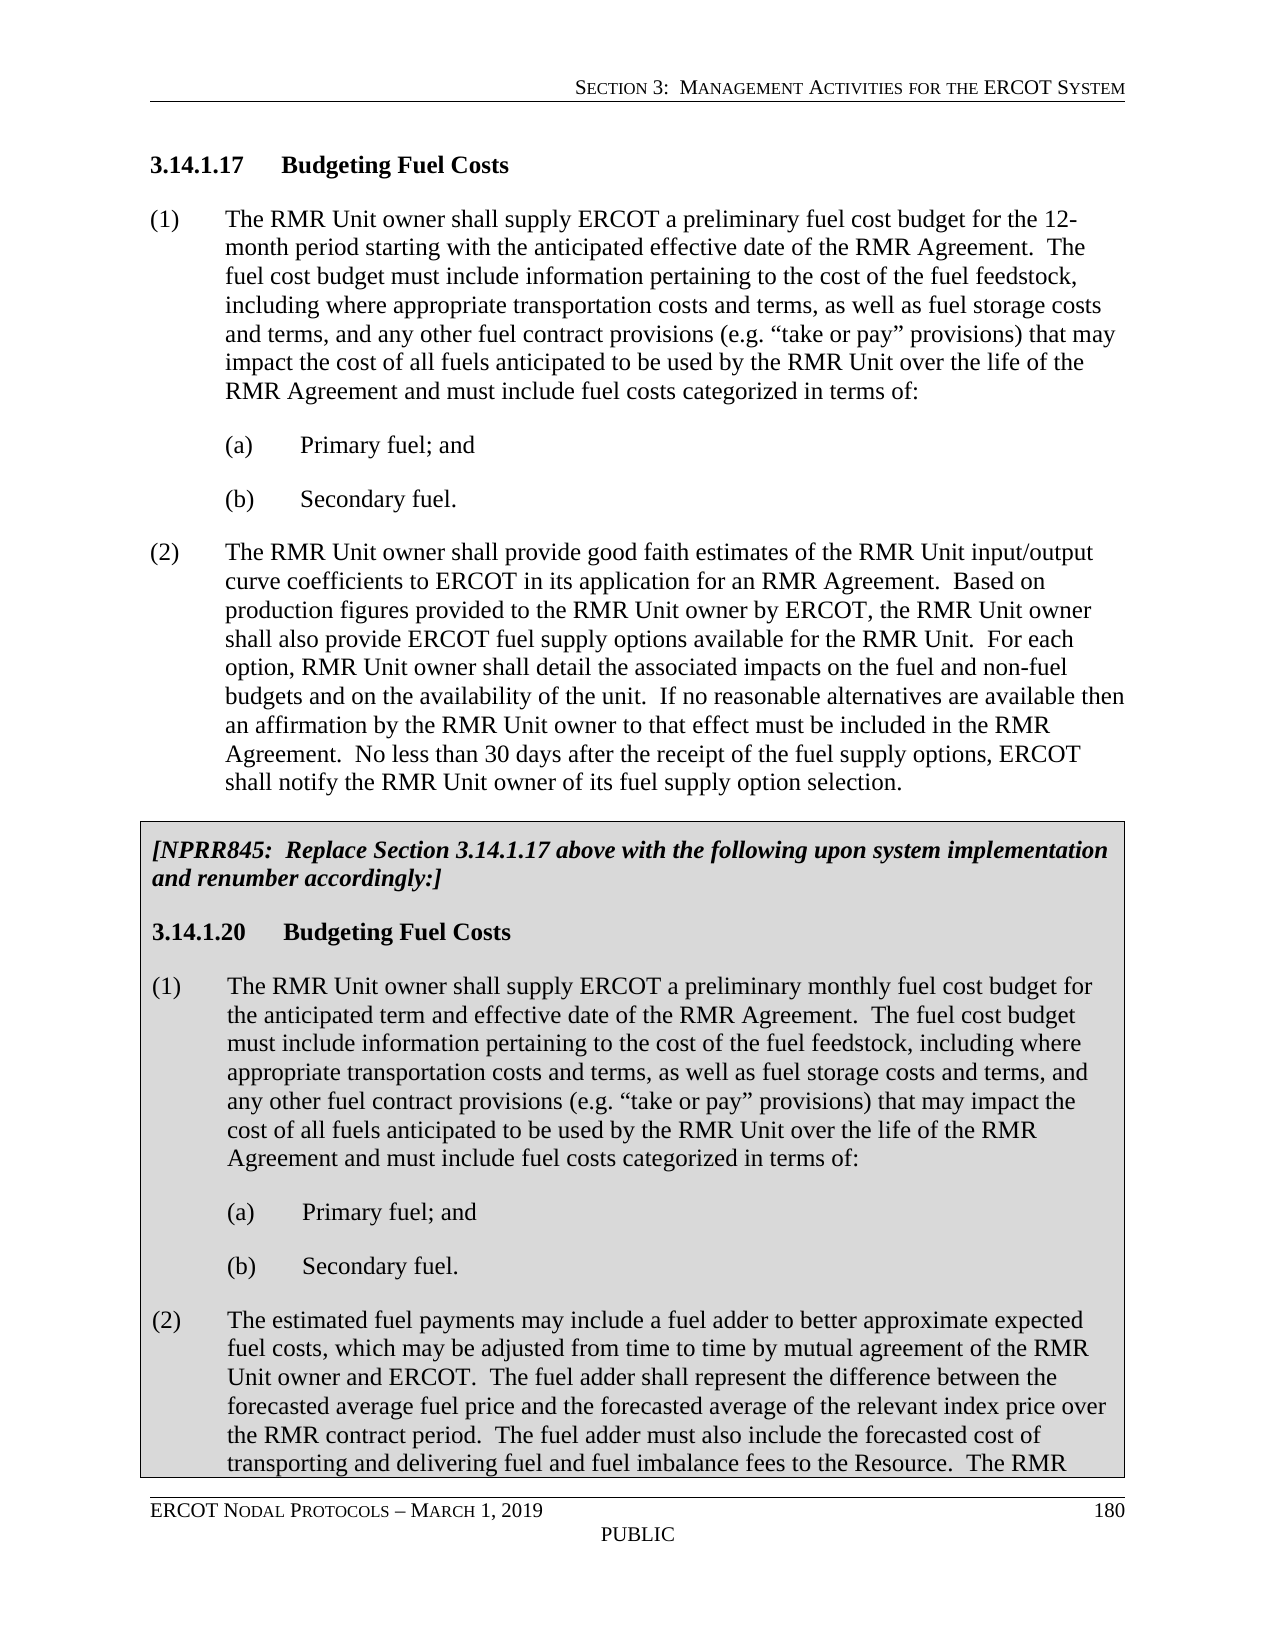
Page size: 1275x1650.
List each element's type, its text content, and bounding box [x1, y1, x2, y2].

text 3.14.1.17 Budgeting Fuel Costs [150, 150, 1125, 179]
list (a) Primary fuel; and [225, 430, 1125, 459]
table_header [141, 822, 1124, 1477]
list (b) Secondary fuel. [225, 484, 1125, 512]
text (1) The RMR Unit owner shall supply ERCOT a preliminary fuel cost budget for the 12-month period starting with the anticipated effective date of the RMR Agreement. The fuel cost budget must include information pertaining to the cost of the fuel feedstock, including where appropriate transportation costs and terms, as well as fuel storage costs and terms, and any other fuel contract provisions (e.g. “take or pay” provisions) that may impact the cost of all fuels anticipated to be used by the RMR Unit over the life of the RMR Agreement and must include fuel costs categorized in terms of: [150, 204, 1125, 405]
text (2) The RMR Unit owner shall provide good faith estimates of the RMR Unit input/output curve coefficients to ERCOT in its application for an RMR Agreement. Based on production figures provided to the RMR Unit owner by ERCOT, the RMR Unit owner shall also provide ERCOT fuel supply options available for the RMR Unit. For each option, RMR Unit owner shall detail the associated impacts on the fuel and non-fuel budgets and on the availability of the unit. If no reasonable alternatives are available then an affirmation by the RMR Unit owner to that effect must be included in the RMR Agreement. No less than 30 days after the receipt of the fuel supply options, ERCOT shall notify the RMR Unit owner of its fuel supply option selection. [150, 537, 1125, 796]
